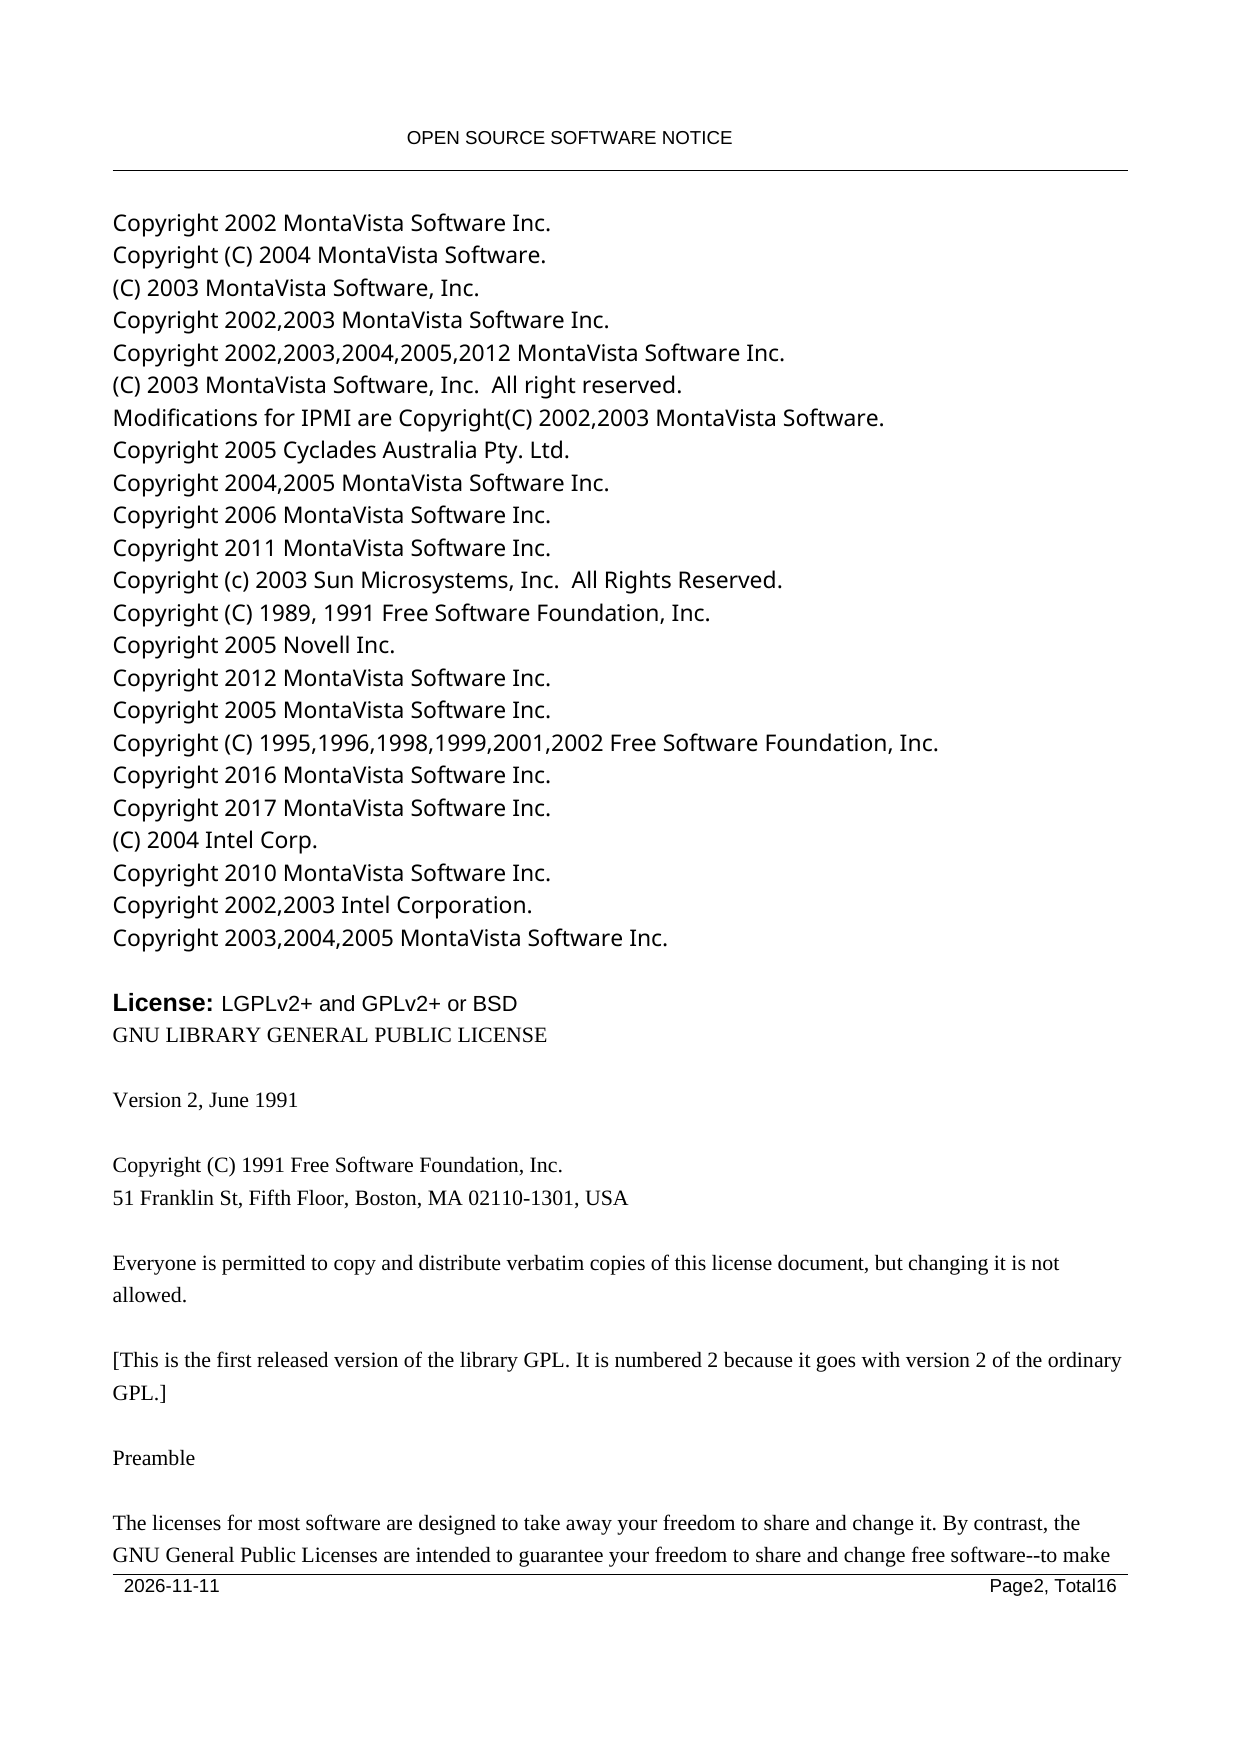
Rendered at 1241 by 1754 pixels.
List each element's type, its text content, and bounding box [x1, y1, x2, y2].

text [112, 206, 1128, 986]
text License: LGPLv2+ and GPLv2+ or BSD [112, 986, 1128, 1019]
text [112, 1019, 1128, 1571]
